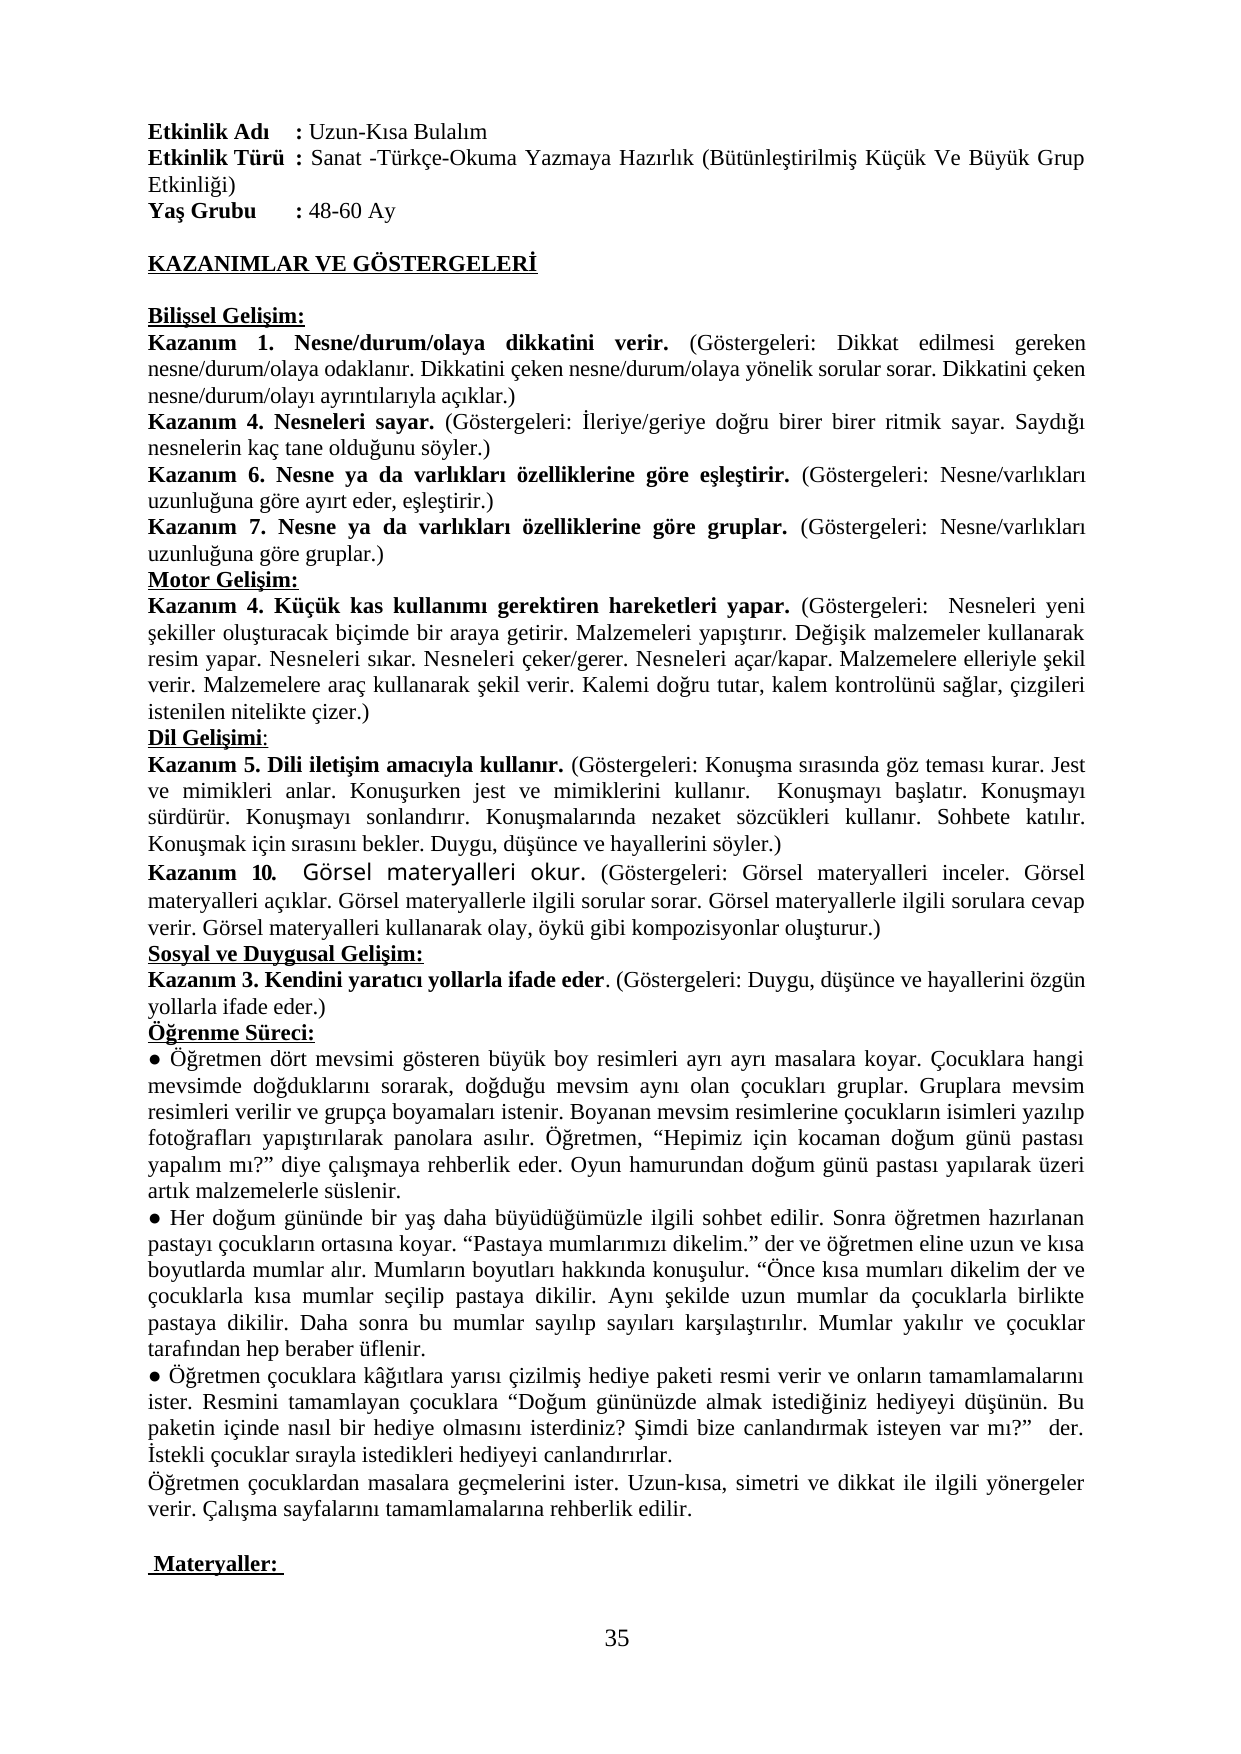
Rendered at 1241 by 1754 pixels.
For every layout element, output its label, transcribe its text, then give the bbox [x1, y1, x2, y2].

text ● Öğretmen dört mevsimi gösteren büyük boy resimleri ayrı ayrı masalara koyar. Çocuklara hangi mevsimde doğduklarını sorarak, doğduğu mevsim aynı olan çocukları gruplar. Gruplara mevsim resimleri verilir ve grupça boyamaları istenir. Boyanan mevsim resimlerine çocukların isimleri yazılıp fotoğrafları yapıştırılarak panolara asılır. Öğretmen, “Hepimiz için kocaman doğum günü pastası yapalım mı?” diye çalışmaya rehberlik eder. Oyun hamurundan doğum günü pastası yapılarak üzeri artık malzemelerle süslenir. [148, 1045, 1086, 1203]
text ● Her doğum gününde bir yaş daha büyüdüğümüzle ilgili sohbet edilir. Sonra öğretmen hazırlanan pastayı çocukların ortasına koyar. “Pastaya mumlarımızı dikelim.” der ve öğretmen eline uzun ve kısa boyutlarda mumlar alır. Mumların boyutları hakkında konuşulur. “Önce kısa mumları dikelim der ve çocuklarla kısa mumlar seçilip pastaya dikilir. Aynı şekilde uzun mumlar da çocuklarla birlikte pastaya dikilir. Daha sonra bu mumlar sayılıp sayıları karşılaştırılır. Mumlar yakılır ve çocuklar tarafından hep beraber üflenir. [148, 1203, 1086, 1362]
text Sosyal ve Duygusal Gelişim: [148, 940, 1086, 966]
text Öğrenme Süreci: [148, 1019, 1086, 1045]
text Kazanım 10. Görsel materyalleri okur. (Göstergeleri: Görsel materyalleri inceler. Görsel materyalleri açıklar. Görsel materyallerle ilgili sorular sorar. Görsel materyallerle ilgili sorulara cevap verir. Görsel materyalleri kullanarak olay, öykü gibi kompozisyonlar oluşturur.) [148, 856, 1086, 940]
text Yaş Grubu : 48-60 Ay [148, 197, 1086, 223]
text ● Öğretmen çocuklara kâğıtlara yarısı çizilmiş hediye paketi resmi verir ve onların tamamlamalarını ister. Resmini tamamlayan çocuklara “Doğum gününüzde almak istediğiniz hediyeyi düşünün. Bu paketin içinde nasıl bir hediye olmasını isterdiniz? Şimdi bize canlandırmak isteyen var mı?” der. İstekli çocuklar sırayla istedikleri hediyeyi canlandırırlar. [148, 1362, 1086, 1467]
text Kazanım 1. Nesne/durum/olaya dikkatini verir. (Göstergeleri: Dikkat edilmesi gereken nesne/durum/olaya odaklanır. Dikkatini çeken nesne/durum/olaya yönelik sorular sorar. Dikkatini çeken nesne/durum/olayı ayrıntılarıyla açıklar.) [148, 329, 1086, 408]
text Bilişsel Gelişim: [148, 303, 1086, 329]
text Kazanım 4. Nesneleri sayar. (Göstergeleri: İleriye/geriye doğru birer birer ritmik sayar. Saydığı nesnelerin kaç tane olduğunu söyler.) [148, 408, 1086, 461]
text Kazanım 6. Nesne ya da varlıkları özelliklerine göre eşleştirir. (Göstergeleri: Nesne/varlıkları uzunluğuna göre ayırt eder, eşleştirir.) [148, 461, 1086, 513]
text Kazanım 3. Kendini yaratıcı yollarla ifade eder. (Göstergeleri: Duygu, düşünce ve hayallerini özgün yollarla ifade eder.) [148, 966, 1086, 1019]
text Kazanım 7. Nesne ya da varlıkları özelliklerine göre gruplar. (Göstergeleri: Nesne/varlıkları uzunluğuna göre gruplar.) [148, 513, 1086, 566]
text Dil Gelişimi: [148, 724, 1086, 751]
text Etkinlik Adı : Uzun-Kısa Bulalım [148, 118, 1086, 144]
text Motor Gelişim: [148, 566, 1086, 592]
text Materyaller: [148, 1551, 1086, 1577]
text Kazanım 4. Küçük kas kullanımı gerektiren hareketleri yapar. (Göstergeleri: Nesneleri yeni şekiller oluşturacak biçimde bir araya getirir. Malzemeleri yapıştırır. Değişik malzemeler kullanarak resim yapar. Nesneleri sıkar. Nesneleri çeker/gerer. Nesneleri açar/kapar. Malzemelere elleriyle şekil verir. Malzemelere araç kullanarak şekil verir. Kalemi doğru tutar, kalem kontrolünü sağlar, çizgileri istenilen nitelikte çizer.) [148, 592, 1086, 724]
text Etkinlik Türü : Sanat -Türkçe-Okuma Yazmaya Hazırlık (Bütünleştirilmiş Küçük Ve Büyük Grup Etkinliği) [148, 144, 1086, 197]
text Kazanım 5. Dili iletişim amacıyla kullanır. (Göstergeleri: Konuşma sırasında göz teması kurar. Jest ve mimikleri anlar. Konuşurken jest ve mimiklerini kullanır. Konuşmayı başlatır. Konuşmayı sürdürür. Konuşmayı sonlandırır. Konuşmalarında nezaket sözcükleri kullanır. Sohbete katılır. Konuşmak için sırasını bekler. Duygu, düşünce ve hayallerini söyler.) [148, 751, 1086, 856]
text KAZANIMLAR VE GÖSTERGELERİ [148, 250, 1086, 276]
text Öğretmen çocuklardan masalara geçmelerini ister. Uzun-kısa, simetri ve dikkat ile ilgili yönergeler verir. Çalışma sayfalarını tamamlamalarına rehberlik edilir. [148, 1468, 1086, 1521]
